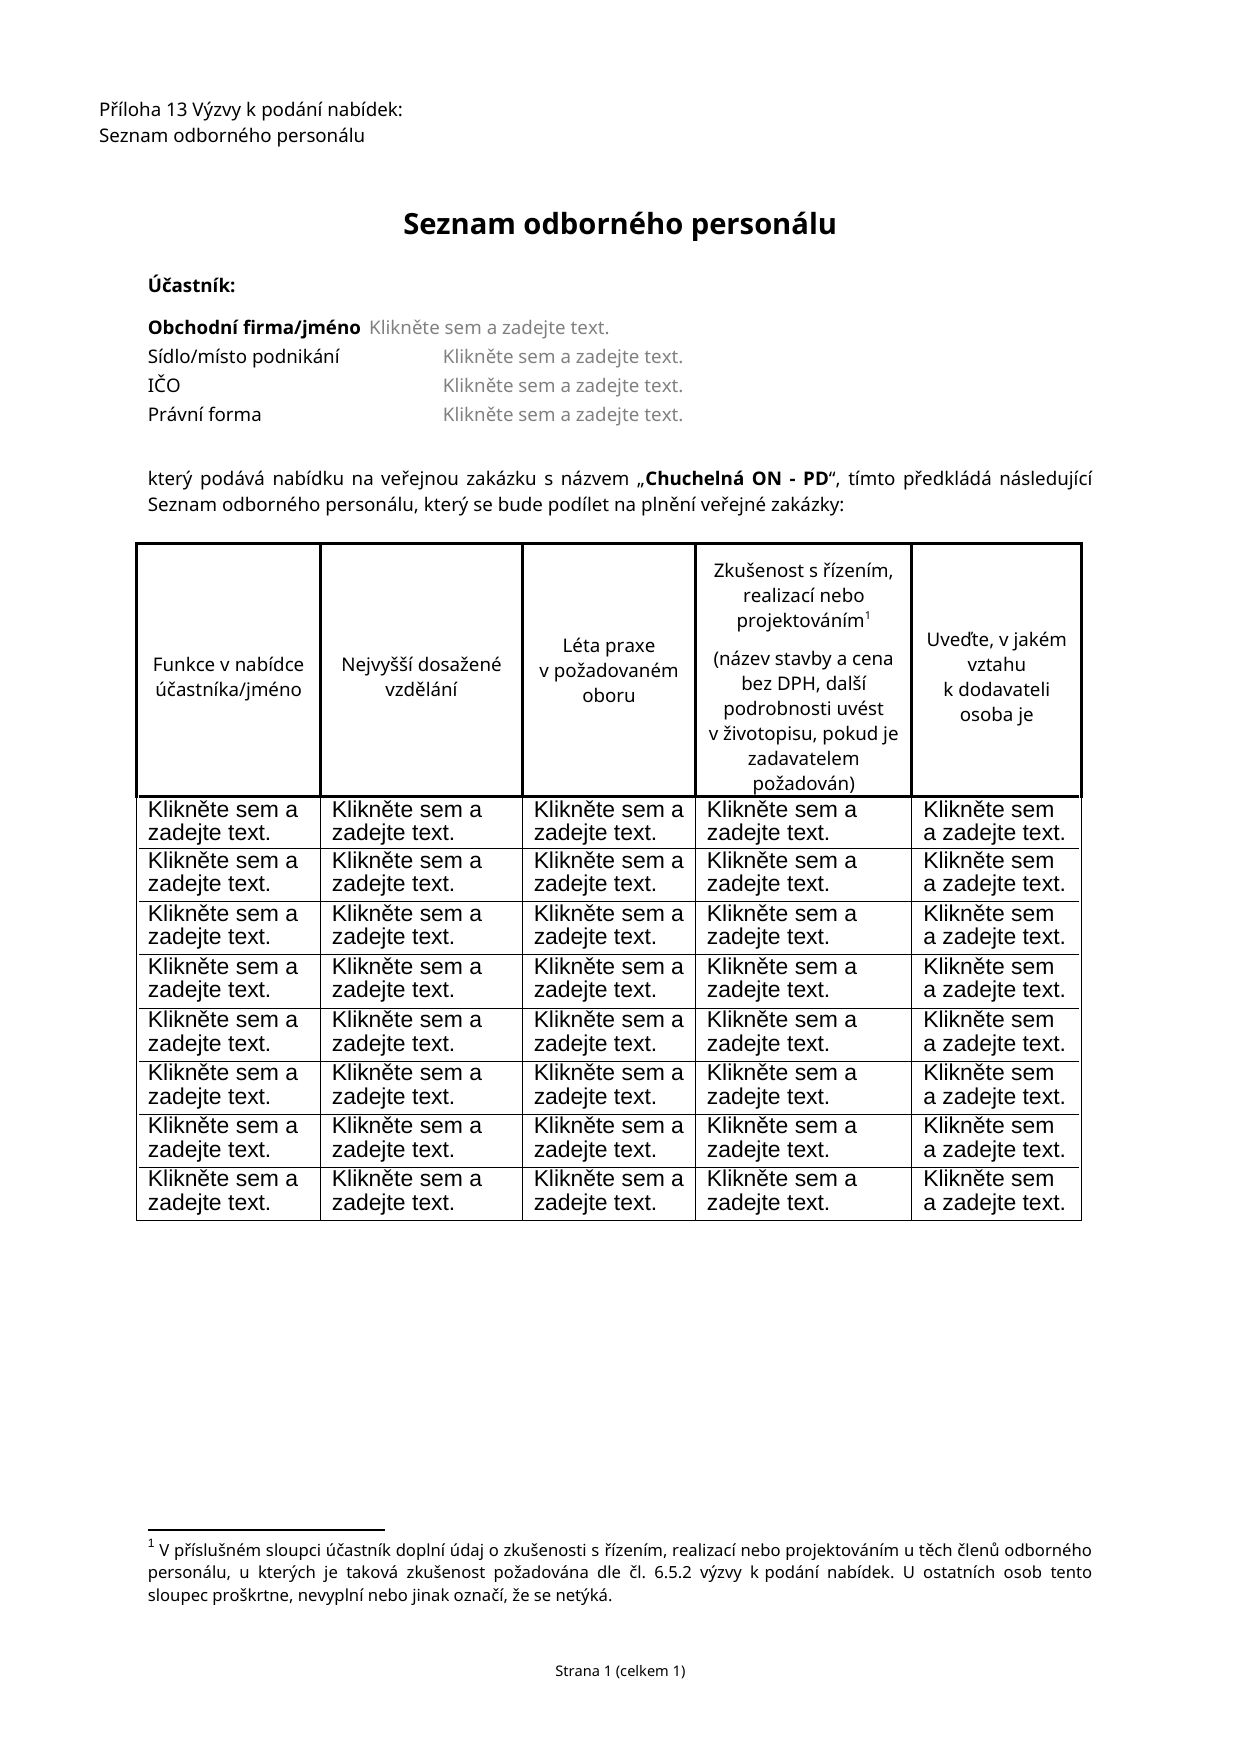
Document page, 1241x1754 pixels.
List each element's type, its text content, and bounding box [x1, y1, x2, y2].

table_header Léta praxe v požadovaném oboru [524, 545, 694, 795]
table_header Nejvyšší dosažené vzdělání [322, 545, 521, 795]
text Účastník: [148, 268, 1093, 299]
title Seznam odborného personálu [148, 203, 1093, 243]
text Právní forma [148, 398, 1093, 427]
text IČO [148, 369, 1093, 398]
text Sídlo/místo podnikání [148, 340, 1093, 369]
text který podává nabídku na veřejnou zakázku s názvem „Chuchelná ON - PD“, tímto předkládá následující Seznam odborného personálu, který se bude podílet na plnění veřejné zakázky: [148, 465, 1093, 516]
table_header Funkce v nabídce účastníka/jméno [138, 545, 319, 795]
table_header Zkušenost s řízením, realizací nebo projektováním (název stavby a cena bez DPH, další podrobnosti uvést v životopisu, pokud je zadavatelem požadován) [697, 545, 910, 795]
table_header Uveďte, v jakém vztahu k dodavateli osoba je [913, 545, 1080, 795]
text Obchodní firma/jméno [148, 311, 1093, 340]
